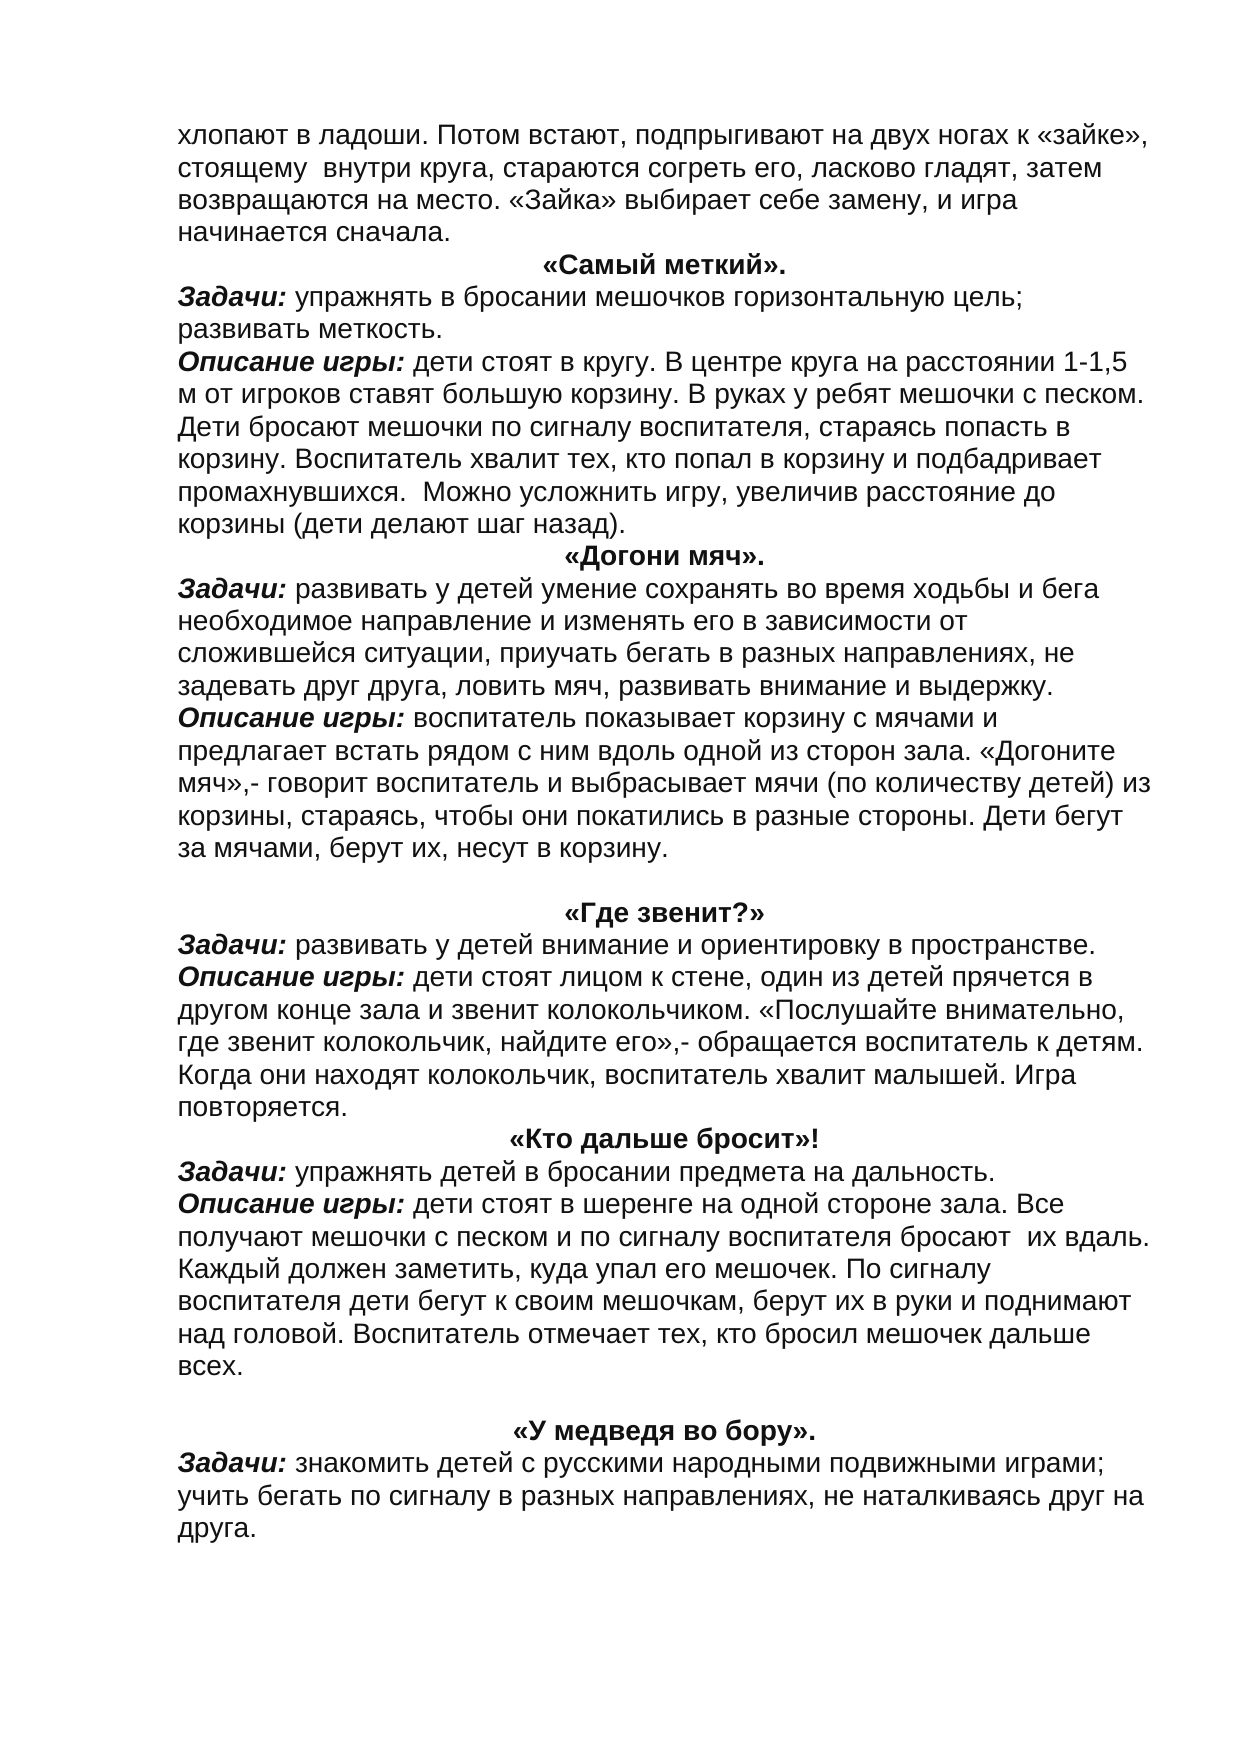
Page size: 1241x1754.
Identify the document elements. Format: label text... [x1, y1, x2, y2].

text Описание игры: дети стоят в шеренге на одной стороне зала. Все получают мешочки с песком и по сигналу воспитателя бросают их вдаль. Каждый должен заметить, куда упал его мешочек. По сигналу воспитателя дети бегут к своим мешочкам, берут их в руки и поднимают над головой. Воспитатель отмечает тех, кто бросил мешочек дальше всех. [177, 1187, 1152, 1382]
text Задачи: упражнять в бросании мешочков горизонтальную цель; развивать меткость. [177, 280, 1152, 345]
text «Самый меткий». [177, 248, 1152, 280]
text «Догони мяч». [177, 539, 1152, 572]
text «Кто дальше бросит»! [177, 1122, 1152, 1155]
text «Где звенит?» [177, 896, 1152, 928]
text Описание игры: воспитатель показывает корзину с мячами и предлагает встать рядом с ним вдоль одной из сторон зала. «Догоните мяч»,- говорит воспитатель и выбрасывает мячи (по количеству детей) из корзины, стараясь, чтобы они покатились в разные стороны. Дети бегут за мячами, берут их, несут в корзину. [177, 701, 1152, 863]
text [177, 118, 1152, 248]
text Задачи: упражнять детей в бросании предмета на дальность. [177, 1155, 1152, 1187]
text Описание игры: дети стоят лицом к стене, один из детей прячется в другом конце зала и звенит колокольчиком. «Послушайте внимательно, где звенит колокольчик, найдите его»,- обращается воспитатель к детям. Когда они находят колокольчик, воспитатель хвалит малышей. Игра повторяется. [177, 960, 1152, 1122]
text «У медведя во бору». [177, 1414, 1152, 1446]
text Задачи: знакомить детей с русскими народными подвижными играми; учить бегать по сигналу в разных направлениях, не наталкиваясь друг на друга. [177, 1446, 1152, 1543]
text Описание игры: дети стоят в кругу. В центре круга на расстоянии 1-1,5 м от игроков ставят большую корзину. В руках у ребят мешочки с песком. Дети бросают мешочки по сигналу воспитателя, стараясь попасть в корзину. Воспитатель хвалит тех, кто попал в корзину и подбадривает промахнувшихся. Можно усложнить игру, увеличив расстояние до корзины (дети делают шаг назад). [177, 345, 1152, 539]
text Задачи: развивать у детей умение сохранять во время ходьбы и бега необходимое направление и изменять его в зависимости от сложившейся ситуации, приучать бегать в разных направлениях, не задевать друг друга, ловить мяч, развивать внимание и выдержку. [177, 572, 1152, 701]
text Задачи: развивать у детей внимание и ориентировку в пространстве. [177, 928, 1152, 960]
